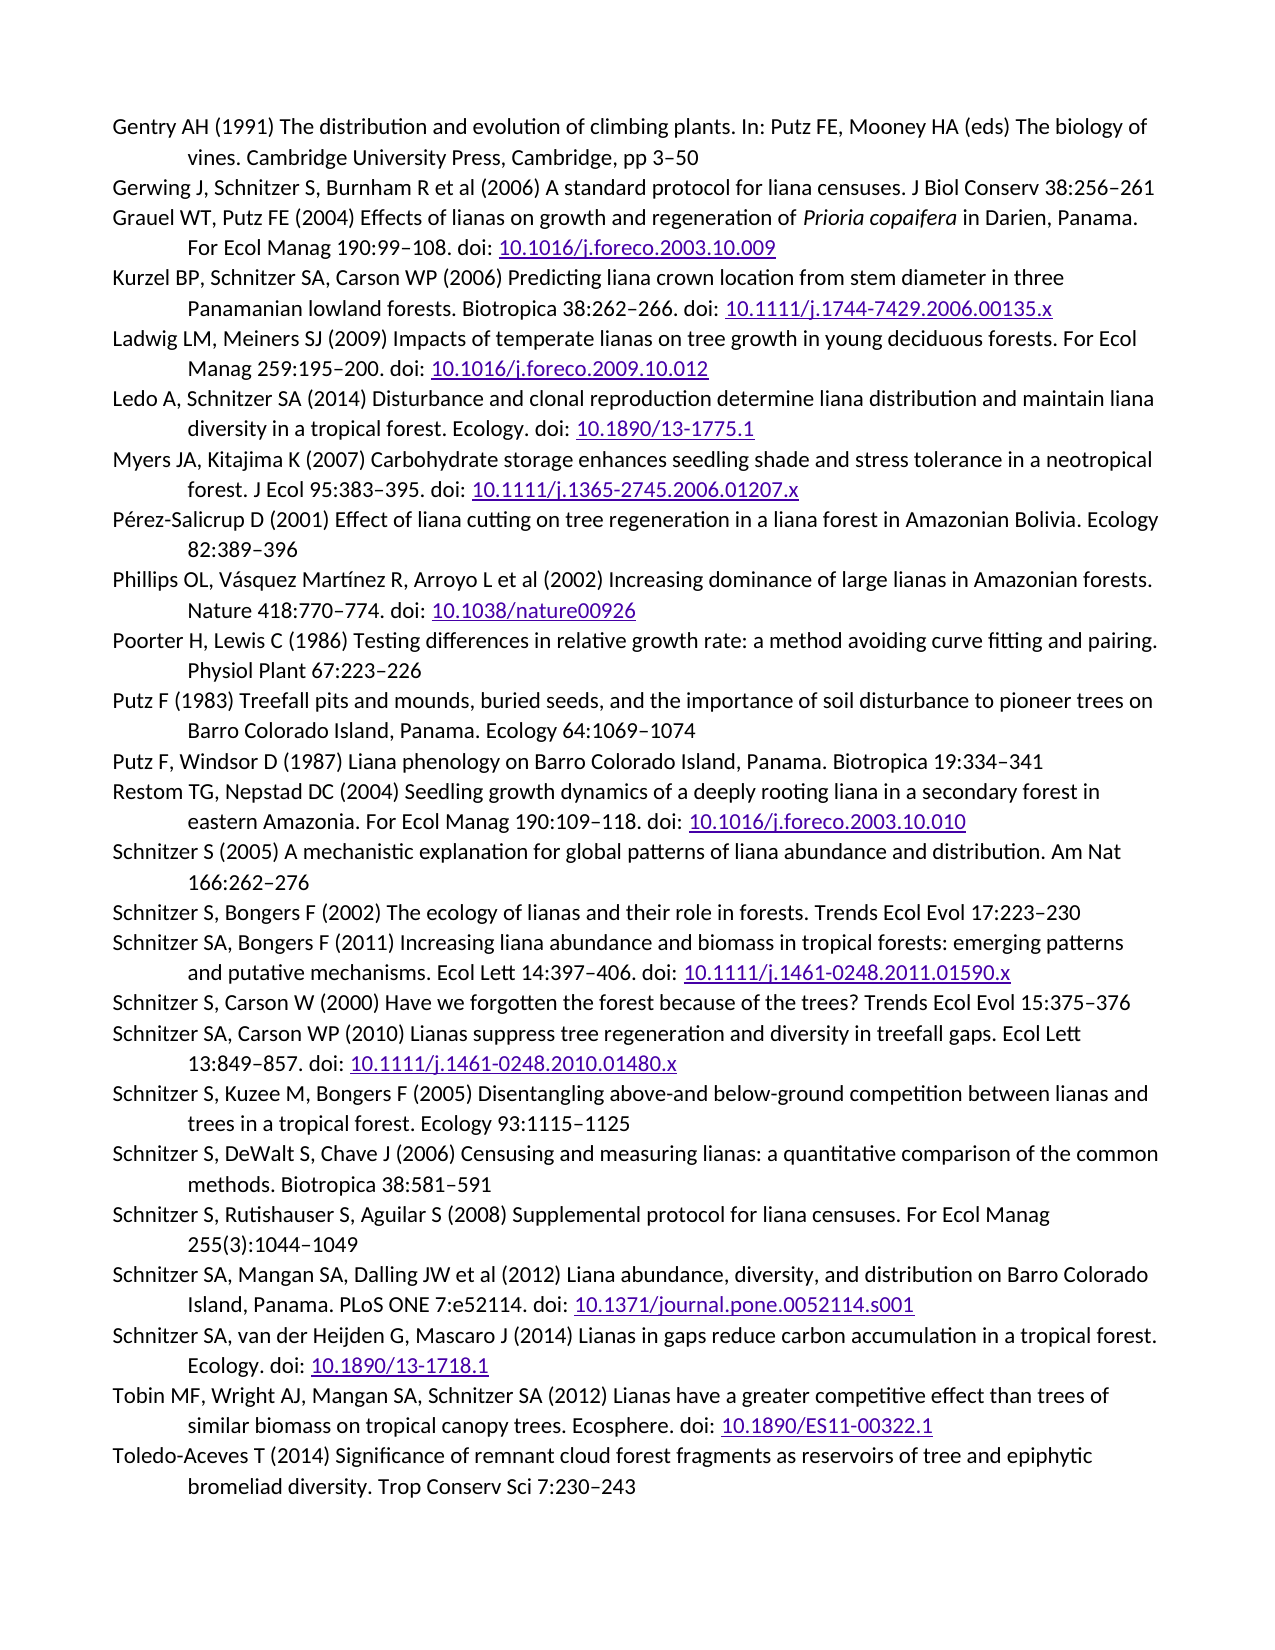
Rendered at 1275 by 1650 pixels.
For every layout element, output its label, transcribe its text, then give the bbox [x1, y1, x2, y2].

text Schnitzer S, Kuzee M, Bongers F (2005) Disentangling above-and below-ground competition between lianas and trees in a tropical forest. Ecology 93:1115–1125 [112, 1079, 1162, 1137]
text Ledo A, Schnitzer SA (2014) Disturbance and clonal reproduction determine liana distribution and maintain liana diversity in a tropical forest. Ecology. doi: 10.1890/13-1775.1 [112, 384, 1162, 443]
text Schnitzer S, Rutishauser S, Aguilar S (2008) Supplemental protocol for liana censuses. For Ecol Manag 255(3):1044–1049 [112, 1200, 1162, 1258]
text Pérez-Salicrup D (2001) Effect of liana cutting on tree regeneration in a liana forest in Amazonian Bolivia. Ecology 82:389–396 [112, 505, 1162, 563]
text Ladwig LM, Meiners SJ (2009) Impacts of temperate lianas on tree growth in young deciduous forests. For Ecol Manag 259:195–200. doi: 10.1016/j.foreco.2009.10.012 [112, 324, 1162, 382]
text Schnitzer SA, Carson WP (2010) Lianas suppress tree regeneration and diversity in treefall gaps. Ecol Lett 13:849–857. doi: 10.1111/j.1461-0248.2010.01480.x [112, 1019, 1162, 1077]
text Schnitzer S (2005) A mechanistic explanation for global patterns of liana abundance and distribution. Am Nat 166:262–276 [112, 837, 1162, 896]
text Poorter H, Lewis C (1986) Testing differences in relative growth rate: a method avoiding curve fitting and pairing. Physiol Plant 67:223–226 [112, 626, 1162, 684]
text Schnitzer S, DeWalt S, Chave J (2006) Censusing and measuring lianas: a quantitative comparison of the common methods. Biotropica 38:581–591 [112, 1139, 1162, 1198]
text Myers JA, Kitajima K (2007) Carbohydrate storage enhances seedling shade and stress tolerance in a neotropical forest. J Ecol 95:383–395. doi: 10.1111/j.1365-2745.2006.01207.x [112, 445, 1162, 503]
text Putz F, Windsor D (1987) Liana phenology on Barro Colorado Island, Panama. Biotropica 19:334–341 [112, 747, 1162, 775]
text Gentry AH (1991) The distribution and evolution of climbing plants. In: Putz FE, Mooney HA (eds) The biology of vines. Cambridge University Press, Cambridge, pp 3–50 [112, 112, 1162, 171]
text Gerwing J, Schnitzer S, Burnham R et al (2006) A standard protocol for liana censuses. J Biol Conserv 38:256–261 [112, 173, 1162, 201]
text Grauel WT, Putz FE (2004) Effects of lianas on growth and regeneration of Prioria copaifera in Darien, Panama. For Ecol Manag 190:99–108. doi: 10.1016/j.foreco.2003.10.009 [112, 203, 1162, 261]
text Restom TG, Nepstad DC (2004) Seedling growth dynamics of a deeply rooting liana in a secondary forest in eastern Amazonia. For Ecol Manag 190:109–118. doi: 10.1016/j.foreco.2003.10.010 [112, 777, 1162, 835]
text Toledo-Aceves T (2014) Significance of remnant cloud forest fragments as reservoirs of tree and epiphytic bromeliad diversity. Trop Conserv Sci 7:230–243 [112, 1442, 1162, 1500]
text Phillips OL, Vásquez Martínez R, Arroyo L et al (2002) Increasing dominance of large lianas in Amazonian forests. Nature 418:770–774. doi: 10.1038/nature00926 [112, 566, 1162, 624]
text Schnitzer SA, Bongers F (2011) Increasing liana abundance and biomass in tropical forests: emerging patterns and putative mechanisms. Ecol Lett 14:397–406. doi: 10.1111/j.1461-0248.2011.01590.x [112, 928, 1162, 986]
text Schnitzer SA, van der Heijden G, Mascaro J (2014) Lianas in gaps reduce carbon accumulation in a tropical forest. Ecology. doi: 10.1890/13-1718.1 [112, 1321, 1162, 1379]
text Kurzel BP, Schnitzer SA, Carson WP (2006) Predicting liana crown location from stem diameter in three Panamanian lowland forests. Biotropica 38:262–266. doi: 10.1111/j.1744-7429.2006.00135.x [112, 263, 1162, 322]
text Schnitzer SA, Mangan SA, Dalling JW et al (2012) Liana abundance, diversity, and distribution on Barro Colorado Island, Panama. PLoS ONE 7:e52114. doi: 10.1371/journal.pone.0052114.s001 [112, 1260, 1162, 1319]
text Schnitzer S, Bongers F (2002) The ecology of lianas and their role in forests. Trends Ecol Evol 17:223–230 [112, 898, 1162, 926]
text Schnitzer S, Carson W (2000) Have we forgotten the forest because of the trees? Trends Ecol Evol 15:375–376 [112, 988, 1162, 1017]
text Tobin MF, Wright AJ, Mangan SA, Schnitzer SA (2012) Lianas have a greater competitive effect than trees of similar biomass on tropical canopy trees. Ecosphere. doi: 10.1890/ES11-00322.1 [112, 1381, 1162, 1439]
text Putz F (1983) Treefall pits and mounds, buried seeds, and the importance of soil disturbance to pioneer trees on Barro Colorado Island, Panama. Ecology 64:1069–1074 [112, 686, 1162, 745]
